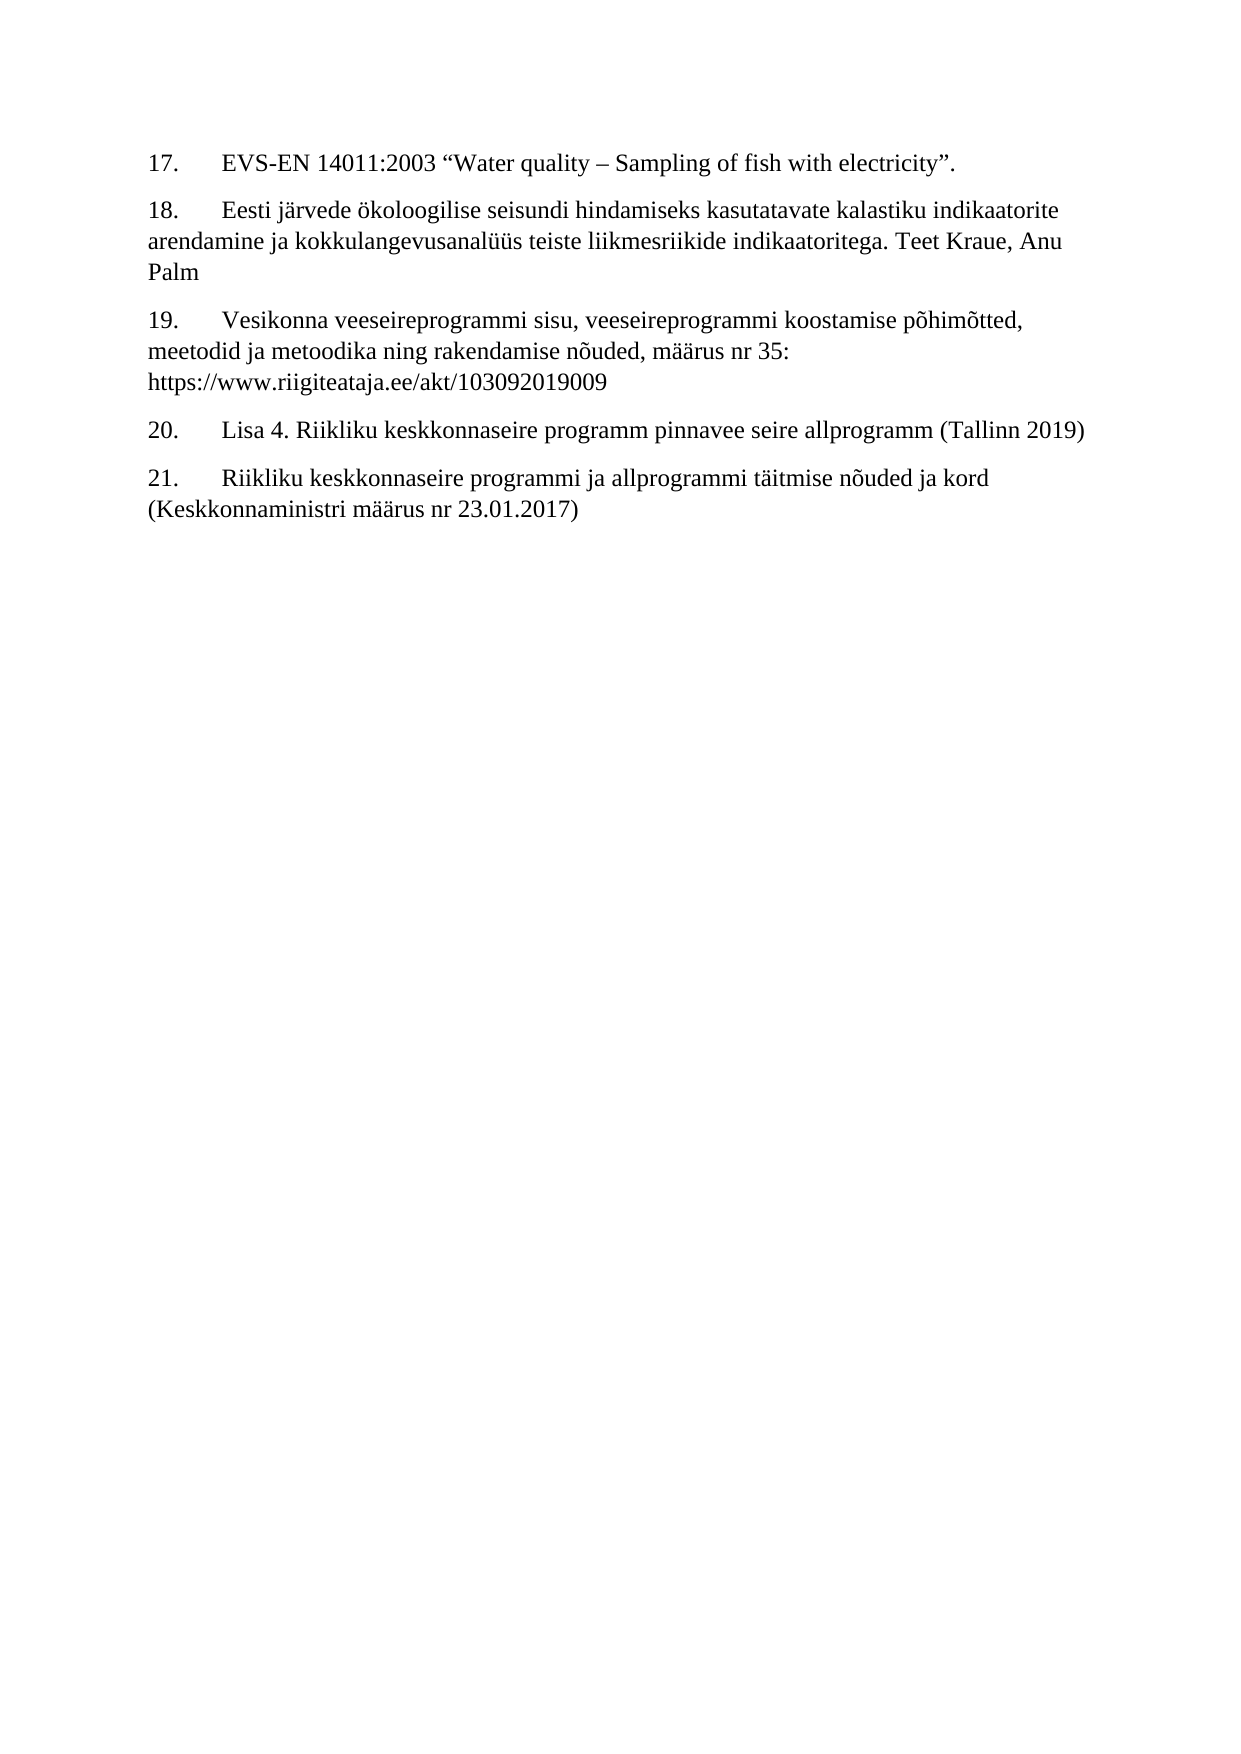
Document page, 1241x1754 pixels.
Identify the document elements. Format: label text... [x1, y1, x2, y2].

text 18. Eesti järvede ökoloogilise seisundi hindamiseks kasutatavate kalastiku indikaatorite arendamine ja kokkulangevusanalüüs teiste liikmesriikide indikaatoritega. Teet Kraue, Anu Palm [148, 195, 1093, 286]
text 20. Lisa 4. Riikliku keskkonnaseire programm pinnavee seire allprogramm (Tallinn 2019) [148, 415, 1093, 444]
text 19. Vesikonna veeseireprogrammi sisu, veeseireprogrammi koostamise põhimõtted, meetodid ja metoodika ning rakendamise nõuded, määrus nr 35: https://www.riigiteataja.ee/akt/103092019009 [148, 305, 1093, 396]
text 17. EVS-EN 14011:2003 “Water quality – Sampling of fish with electricity”. [148, 148, 1093, 176]
text 21. Riikliku keskkonnaseire programmi ja allprogrammi täitmise nõuded ja kord (Keskkonnaministri määrus nr 23.01.2017) [148, 463, 1093, 522]
